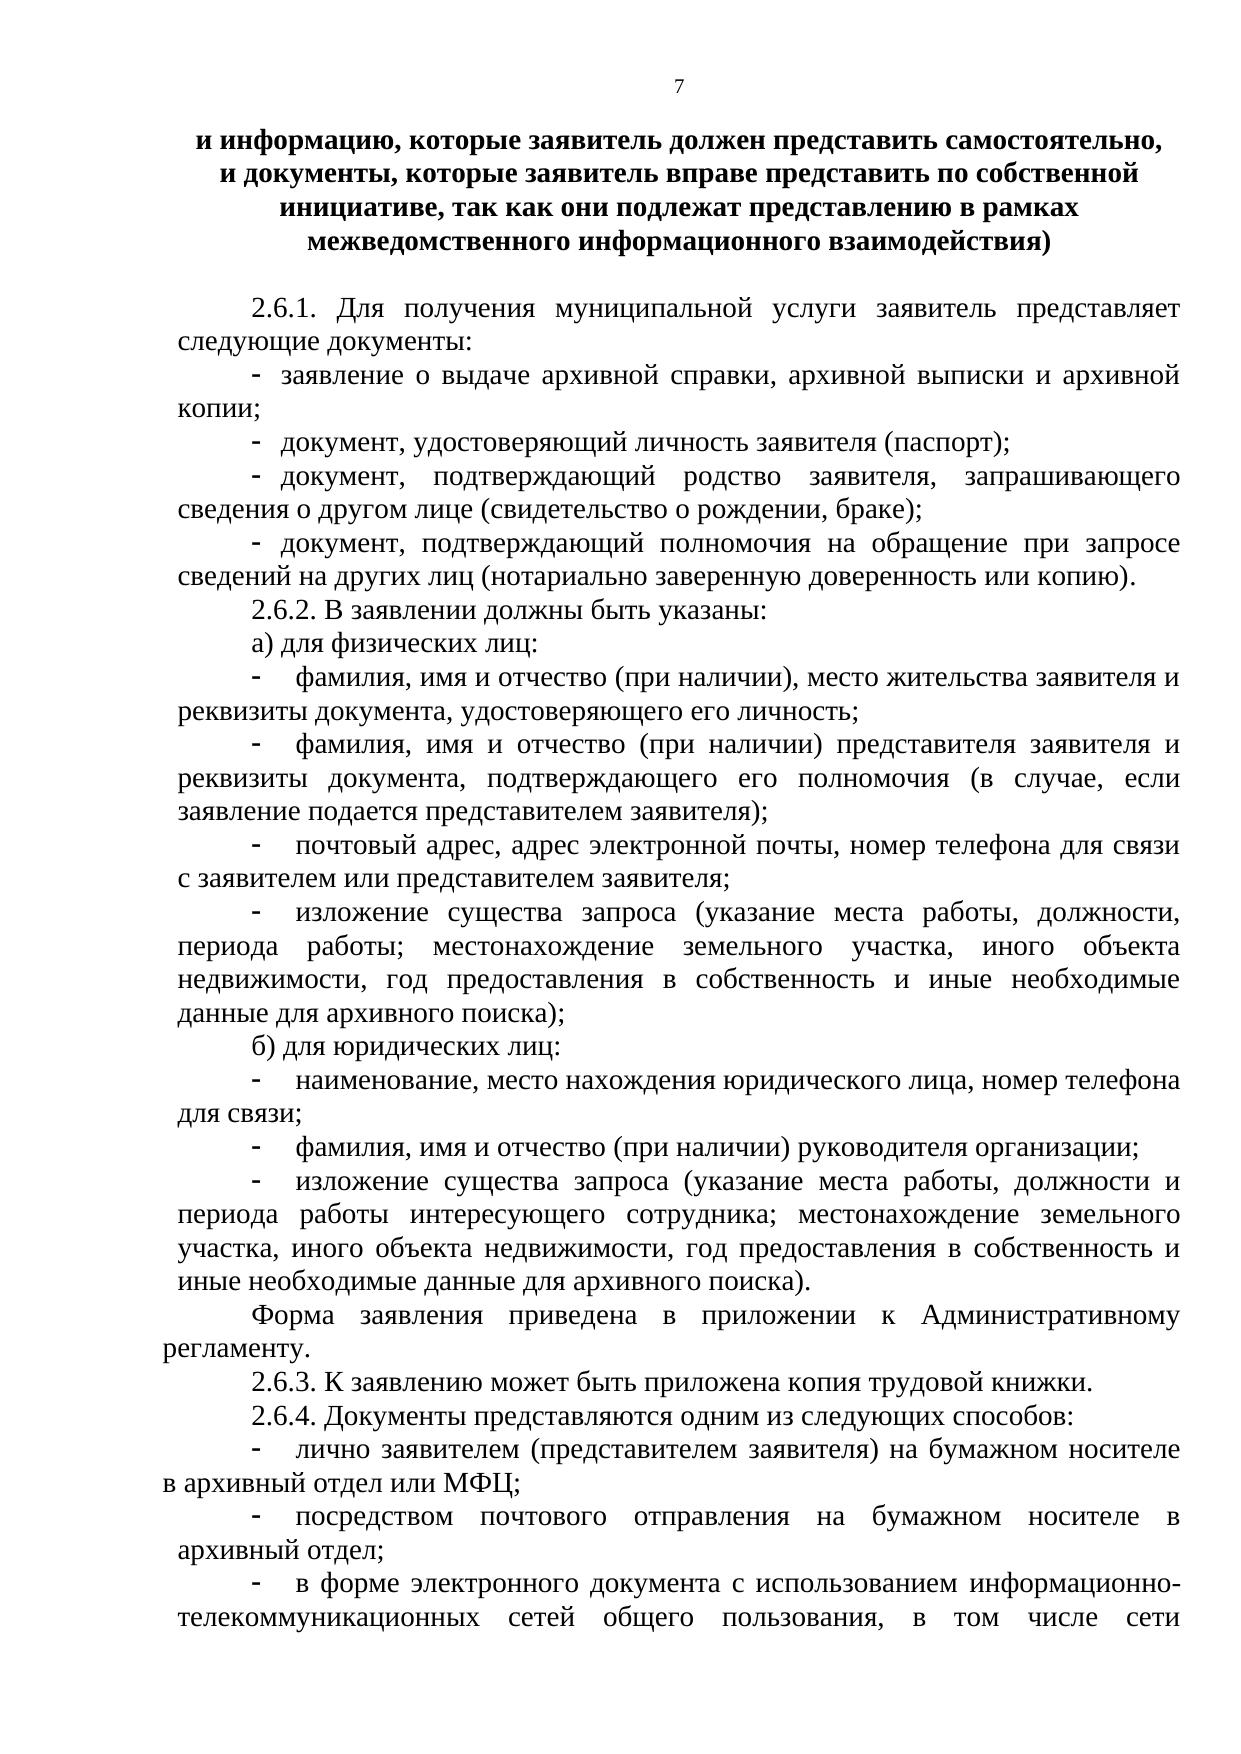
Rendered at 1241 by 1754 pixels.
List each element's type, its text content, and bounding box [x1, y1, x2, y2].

list Форма заявления приведена в приложении к Административному регламенту. [162, 1297, 1181, 1364]
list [177, 1566, 1181, 1633]
text 2.6.2. В заявлении должны быть указаны: [177, 592, 1181, 626]
list изложение существа запроса (указание места работы, должности, периода работы; местонахождение земельного участка, иного объекта недвижимости, год предоставления в собственность и иные необходимые данные для архивного поиска); [177, 894, 1181, 1028]
list почтовый адрес, адрес электронной почты, номер телефона для связи с заявителем или представителем заявителя; [177, 827, 1181, 894]
text и информацию, которые заявитель должен представить самостоятельно, [177, 122, 1181, 156]
list лично заявителем (представителем заявителя) на бумажном носителе в архивный отдел или МФЦ; [162, 1431, 1181, 1498]
list документ, удостоверяющий личность заявителя (паспорт); [177, 424, 1181, 458]
list фамилия, имя и отчество (при наличии), место жительства заявителя и реквизиты документа, удостоверяющего его личность; [177, 659, 1181, 726]
list фамилия, имя и отчество (при наличии) представителя заявителя и реквизиты документа, подтверждающего его полномочия (в случае, если заявление подается представителем заявителя); [177, 726, 1181, 827]
list документ, подтверждающий полномочия на обращение при запросе сведений на других лиц (нотариально заверенную доверенность или копию). [177, 525, 1181, 592]
list наименование, место нахождения юридического лица, номер телефона для связи; [177, 1062, 1181, 1129]
list заявление о выдаче архивной справки, архивной выписки и архивной копии; [177, 357, 1181, 424]
text и документы, которые заявитель вправе представить по собственной инициативе, так как они подлежат представлению в рамках межведомственного информационного взаимодействия) [177, 156, 1181, 256]
list посредством почтового отправления на бумажном носителе в архивный отдел; [177, 1498, 1181, 1566]
text а) для физических лиц: [177, 626, 1181, 659]
list б) для юридических лиц: [251, 1028, 1181, 1062]
text 2.6.1. Для получения муниципальной услуги заявитель представляет следующие документы: [177, 290, 1181, 357]
text 2.6.4. Документы представляются одним из следующих способов: [162, 1398, 1181, 1431]
text 2.6.3. К заявлению может быть приложена копия трудовой книжки. [162, 1364, 1181, 1398]
list документ, подтверждающий родство заявителя, запрашивающего сведения о другом лице (свидетельство о рождении, браке); [177, 458, 1181, 525]
list изложение существа запроса (указание места работы, должности и периода работы интересующего сотрудника; местонахождение земельного участка, иного объекта недвижимости, год предоставления в собственность и иные необходимые данные для архивного поиска). [177, 1163, 1181, 1297]
list фамилия, имя и отчество (при наличии) руководителя организации; [177, 1129, 1181, 1163]
